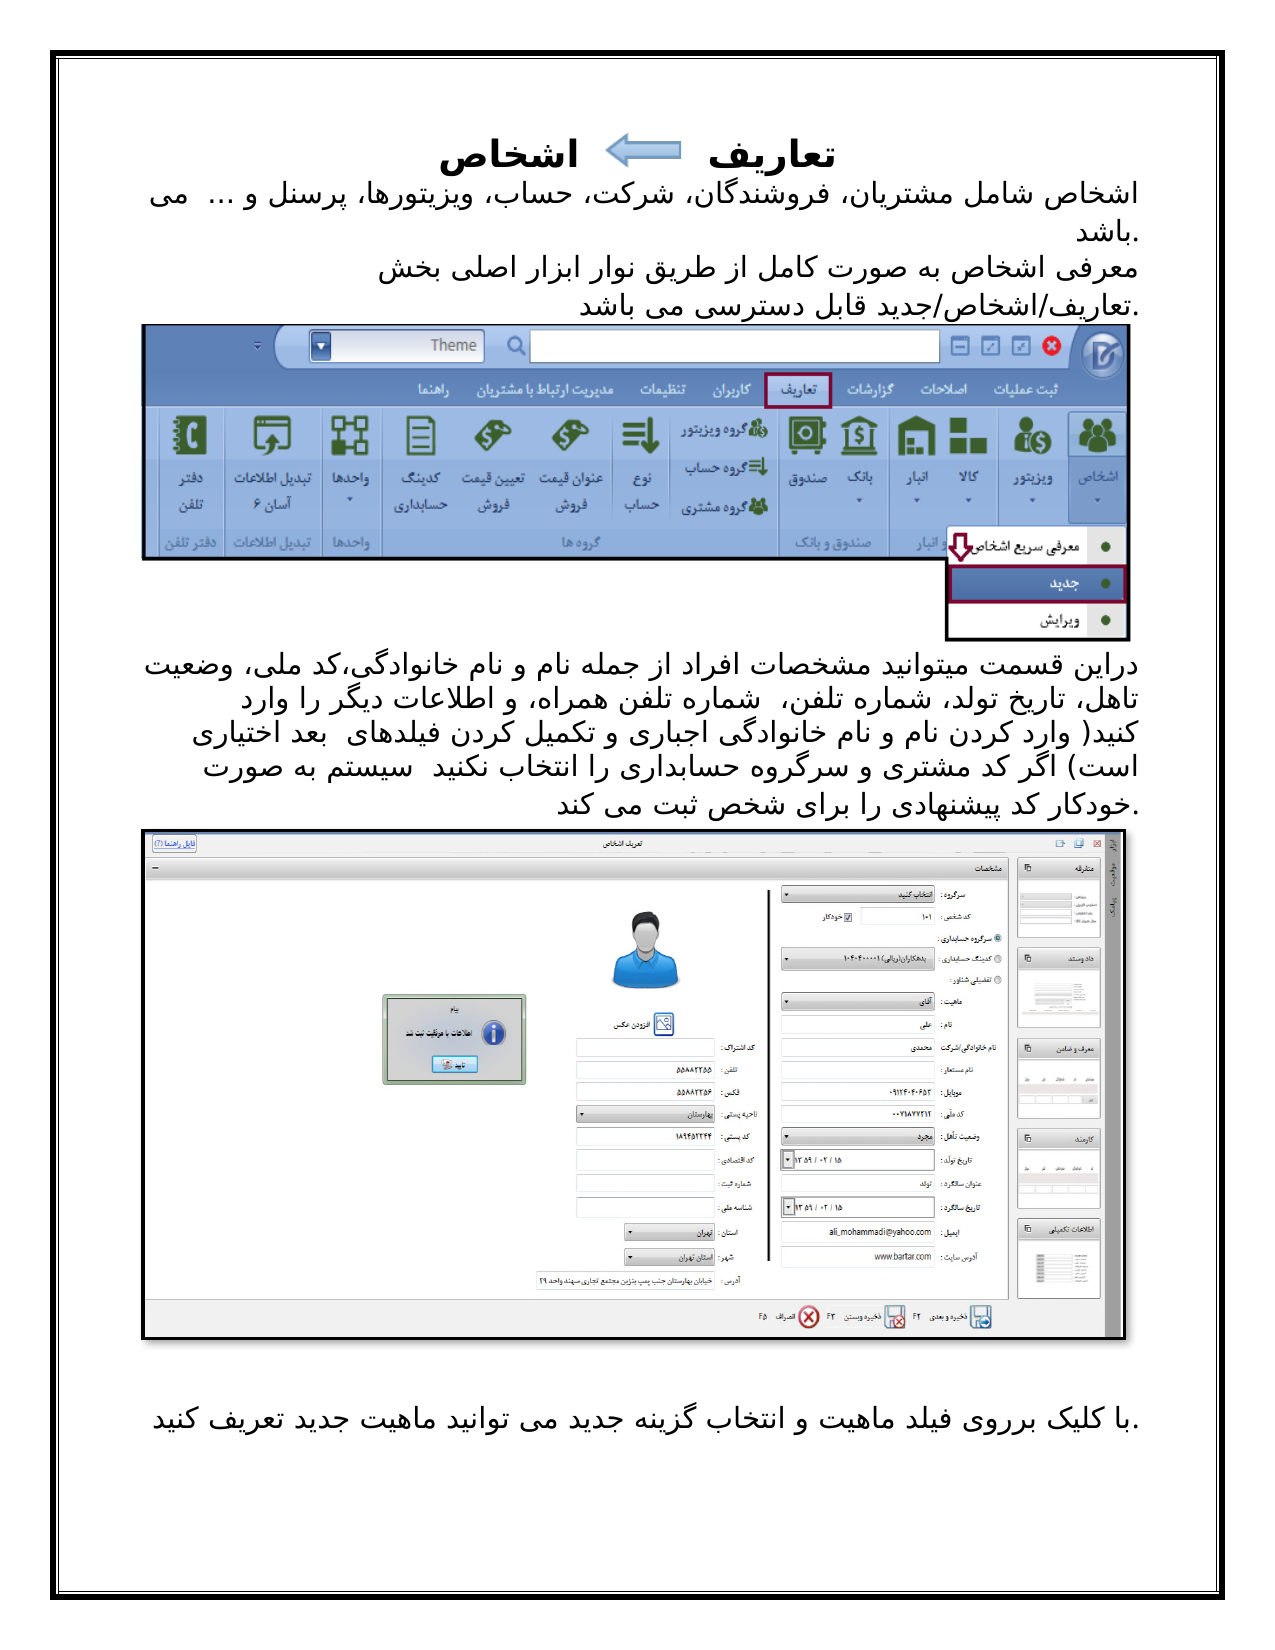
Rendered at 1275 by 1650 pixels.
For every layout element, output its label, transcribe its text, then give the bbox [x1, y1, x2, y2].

text معرفی اشخاص به صورت کامل از طریق نوار ابزار اصلی بخش تعاریف/اشخاص/جدید قابل دسترسی می باشد. [135, 250, 1139, 324]
picture [141, 324, 1134, 648]
picture [145, 832, 1123, 1337]
text دراین قسمت میتوانید مشخصات افراد از جمله نام و نام خانوادگی،کد ملی، وضعیت تاهل، تاریخ تولد، شماره تلفن، شماره تلفن همراه، و اطلاعات دیگر را وارد کنید( وارد کردن نام و نام خانوادگی اجباری و تکمیل کردن فیلدهای بعد اختیاری است) اگر کد مشتری و سرگروه حسابداری را انتخاب نکنید سیستم به صورت خودکار کد پیشنهادی را برای شخص ثبت می کند. [135, 647, 1139, 823]
picture [605, 132, 682, 168]
text با کلیک برروی فیلد ماهیت و انتخاب گزینه جدید می توانید ماهیت جدید تعریف کنید. [135, 1397, 1139, 1437]
text تعاریف اشخاص [135, 133, 1139, 177]
text اشخاص شامل مشتریان، فروشندگان، شرکت، حساب، ویزیتورها، پرسنل و ... می باشد. [135, 177, 1139, 250]
